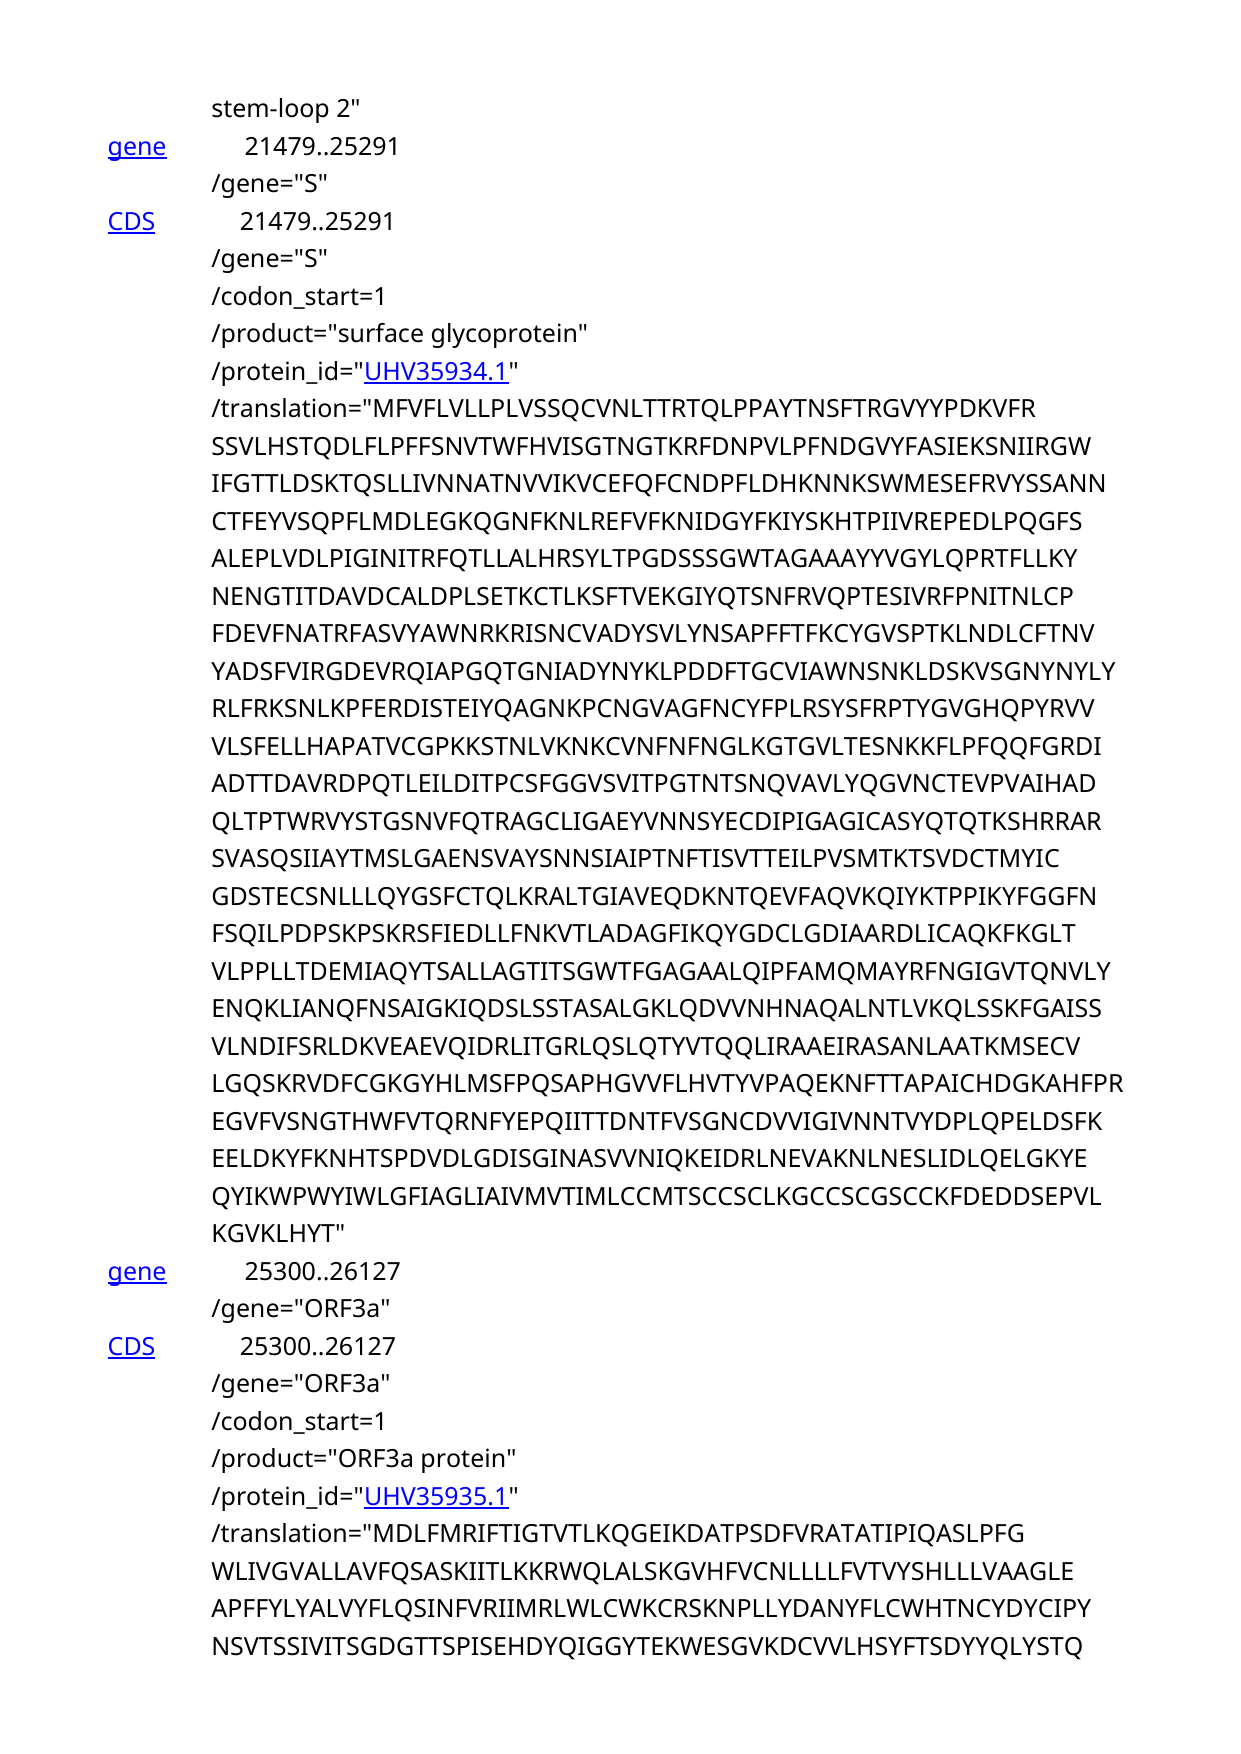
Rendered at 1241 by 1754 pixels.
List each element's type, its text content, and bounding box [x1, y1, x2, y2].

text ALEPLVDLPIGINITRFQTLLALHRSYLTPGDSSSGWTAGAAAYYVGYLQPRTFLLKY [75, 539, 1165, 577]
text SSVLHSTQDLFLPFFSNVTWFHVISGTNGTKRFDNPVLPFNDGVYFASIEKSNIIRGW [75, 427, 1165, 464]
text /product="ORF3a protein" [75, 1439, 1165, 1477]
text /gene="S" [75, 239, 1165, 277]
text VLPPLLTDEMIAQYTSALLAGTITSGWTFGAGAALQIPFAMQMAYRFNGIGVTQNVLY [75, 952, 1165, 989]
text FSQILPDPSKPSKRSFIEDLLFNKVTLADAGFIKQYGDCLGDIAARDLICAQKFKGLT [75, 914, 1165, 952]
text CDS 21479..25291 [75, 202, 1165, 239]
text VLNDIFSRLDKVEAEVQIDRLITGRLQSLQTYVTQQLIRAAEIRASANLAATKMSECV [75, 1027, 1165, 1064]
text FDEVFNATRFASVYAWNRKRISNCVADYSVLYNSAPFFTFKCYGVSPTKLNDLCFTNV [75, 614, 1165, 652]
text VLSFELLHAPATVCGPKKSTNLVKNKCVNFNFNGLKGTGVLTESNKKFLPFQQFGRDI [75, 727, 1165, 764]
text /gene="S" [75, 164, 1165, 202]
text YADSFVIRGDEVRQIAPGQTGNIADYNYKLPDDFTGCVIAWNSNKLDSKVSGNYNYLY [75, 652, 1165, 689]
text gene 25300..26127 [75, 1252, 1165, 1289]
text NSVTSSIVITSGDGTTSPISEHDYQIGGYTEKWESGVKDCVVLHSYFTSDYYQLYSTQ [75, 1627, 1165, 1664]
text /protein_id="UHV35934.1" [75, 352, 1165, 389]
text /product="surface glycoprotein" [75, 314, 1165, 352]
text /gene="ORF3a" [75, 1364, 1165, 1402]
text /codon_start=1 [75, 277, 1165, 314]
text IFGTTLDSKTQSLLIVNNATNVVIKVCEFQFCNDPFLDHKNNKSWMESEFRVYSSANN [75, 464, 1165, 502]
text /translation="MFVFLVLLPLVSSQCVNLTTRTQLPPAYTNSFTRGVYYPDKVFR [75, 389, 1165, 427]
text GDSTECSNLLLQYGSFCTQLKRALTGIAVEQDKNTQEVFAQVKQIYKTPPIKYFGGFN [75, 877, 1165, 914]
text APFFYLYALVYFLQSINFVRIIMRLWLCWKCRSKNPLLYDANYFLCWHTNCYDYCIPY [75, 1589, 1165, 1627]
text RLFRKSNLKPFERDISTEIYQAGNKPCNGVAGFNCYFPLRSYSFRPTYGVGHQPYRVV [75, 689, 1165, 727]
text stem-loop 2" [75, 89, 1165, 127]
text gene 21479..25291 [75, 127, 1165, 164]
text EELDKYFKNHTSPDVDLGDISGINASVVNIQKEIDRLNEVAKNLNESLIDLQELGKYE [75, 1139, 1165, 1177]
text QYIKWPWYIWLGFIAGLIAIVMVTIMLCCMTSCCSCLKGCCSCGSCCKFDEDDSEPVL [75, 1177, 1165, 1214]
text /codon_start=1 [75, 1402, 1165, 1439]
text KGVKLHYT" [75, 1214, 1165, 1252]
text WLIVGVALLAVFQSASKIITLKKRWQLALSKGVHFVCNLLLLFVTVYSHLLLVAAGLE [75, 1552, 1165, 1589]
text NENGTITDAVDCALDPLSETKCTLKSFTVEKGIYQTSNFRVQPTESIVRFPNITNLCP [75, 577, 1165, 614]
text CDS 25300..26127 [75, 1327, 1165, 1364]
text ENQKLIANQFNSAIGKIQDSLSSTASALGKLQDVVNHNAQALNTLVKQLSSKFGAISS [75, 989, 1165, 1027]
text /translation="MDLFMRIFTIGTVTLKQGEIKDATPSDFVRATATIPIQASLPFG [75, 1514, 1165, 1552]
text SVASQSIIAYTMSLGAENSVAYSNNSIAIPTNFTISVTTEILPVSMTKTSVDCTMYIC [75, 839, 1165, 877]
text LGQSKRVDFCGKGYHLMSFPQSAPHGVVFLHVTYVPAQEKNFTTAPAICHDGKAHFPR [75, 1064, 1165, 1102]
text /protein_id="UHV35935.1" [75, 1477, 1165, 1514]
text ADTTDAVRDPQTLEILDITPCSFGGVSVITPGTNTSNQVAVLYQGVNCTEVPVAIHAD [75, 764, 1165, 802]
text QLTPTWRVYSTGSNVFQTRAGCLIGAEYVNNSYECDIPIGAGICASYQTQTKSHRRAR [75, 802, 1165, 839]
text EGVFVSNGTHWFVTQRNFYEPQIITTDNTFVSGNCDVVIGIVNNTVYDPLQPELDSFK [75, 1102, 1165, 1139]
text CTFEYVSQPFLMDLEGKQGNFKNLREFVFKNIDGYFKIYSKHTPIIVREPEDLPQGFS [75, 502, 1165, 539]
text /gene="ORF3a" [75, 1289, 1165, 1327]
